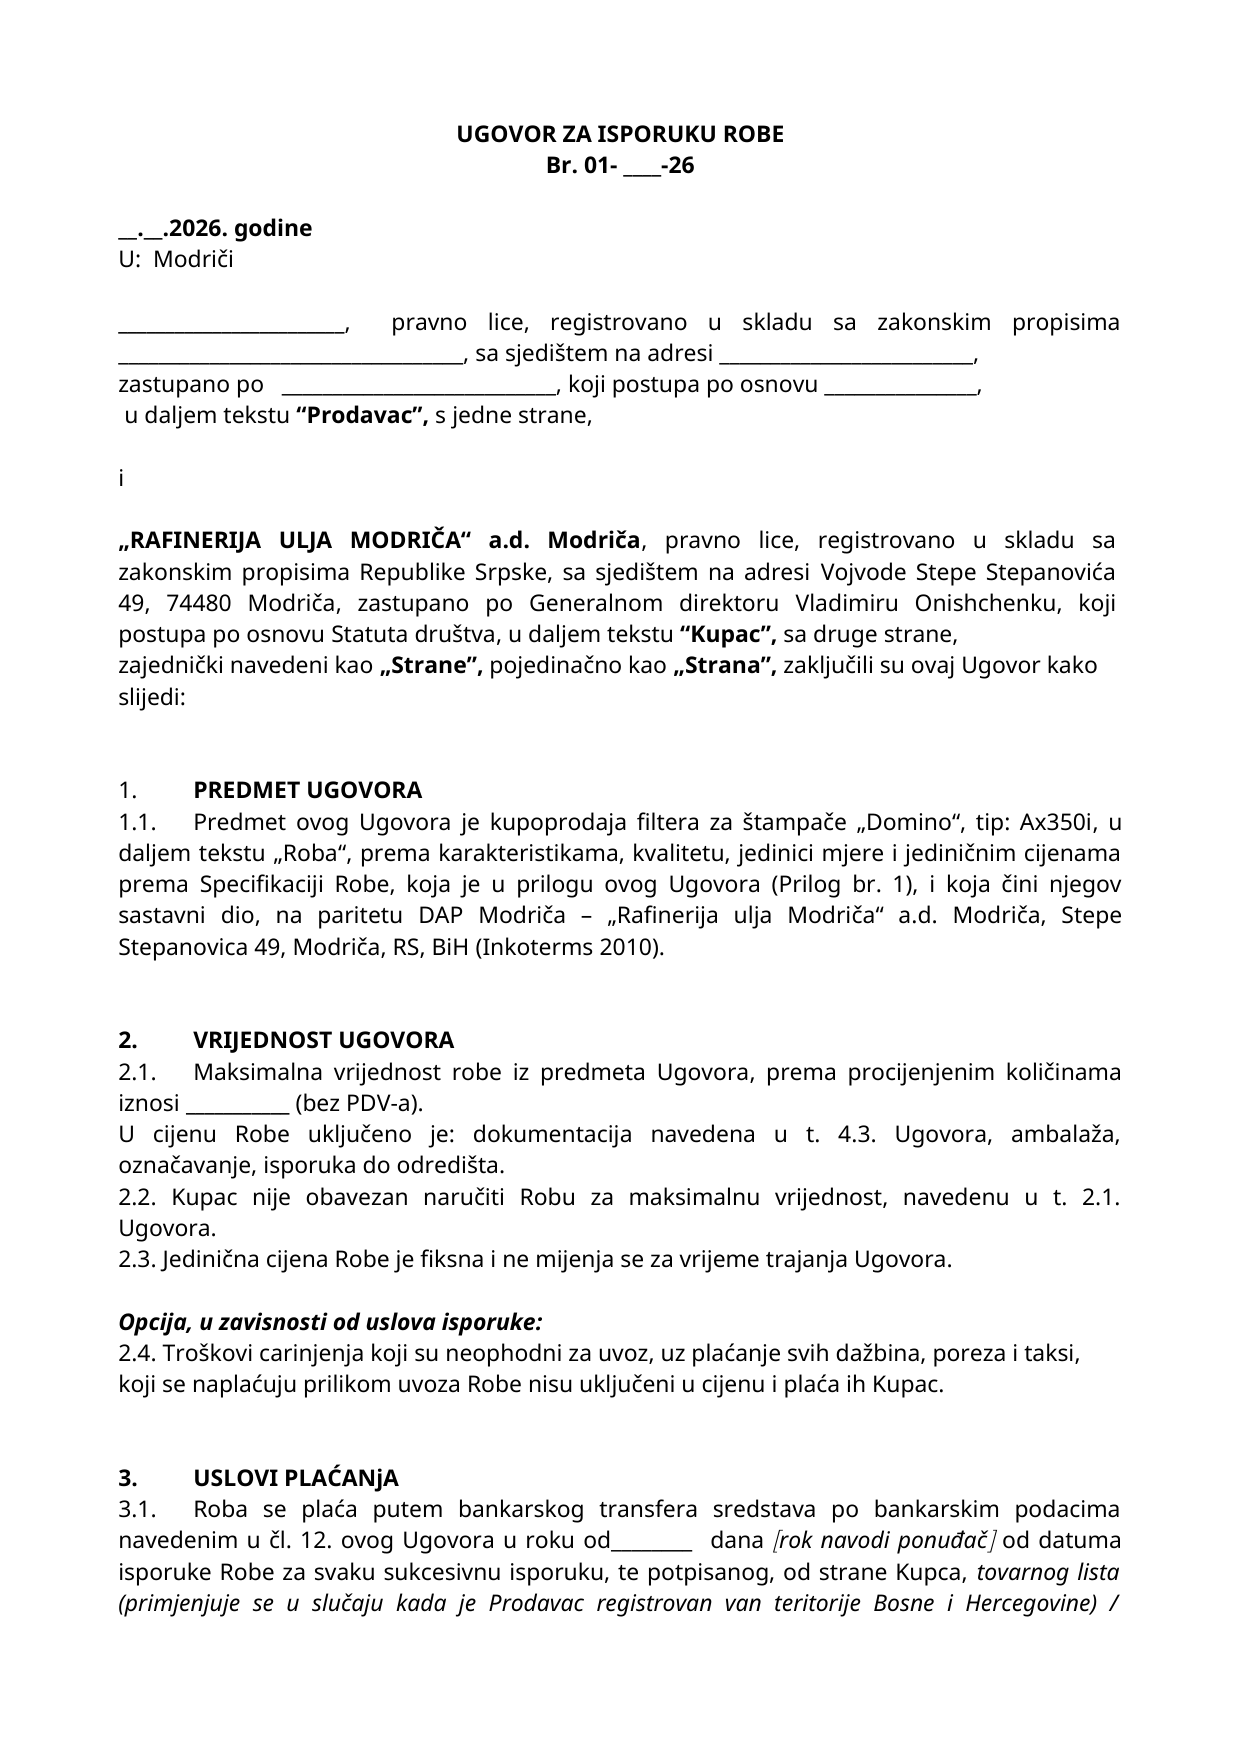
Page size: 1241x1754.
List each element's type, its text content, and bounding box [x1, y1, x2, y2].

text U: Modriči [118, 243, 1122, 274]
text „RAFINERIJA ULJA MODRIČA“ a.d. Modriča, pravno lice, registrovano u skladu sa zakonskim propisima Republike Srpske, sa sjedištem na adresi Vojvode Stepe Stepanovića 49, 74480 Modriča, zastupano po Generalnom direktoru Vladimiru Onishchenku, koji postupa po osnovu Statuta društva, u daljem tekstu “Kupac”, sa druge strane, [118, 524, 1116, 649]
text zajednički navedeni kao „Strane”, pojedinačno kao „Strana”, zaključili su ovaj Ugovor kako slijedi: [118, 649, 1122, 712]
text 2. VRIJEDNOST UGOVORA [118, 1024, 1122, 1056]
text Br. 01- ____-26 [118, 149, 1122, 181]
text i [118, 462, 1116, 493]
text u daljem tekstu “Prodavac”, s jedne strane, [118, 399, 1116, 431]
text Opcija, u zavisnosti od uslova isporuke: [118, 1306, 1122, 1337]
text UGOVOR ZA ISPORUKU ROBE [118, 118, 1122, 149]
text __.__.2026. godine [118, 212, 1122, 243]
text zastupano po ___________________________, koji postupa po osnovu _______________, [118, 368, 1122, 399]
text ________________________, pravno lice, registrovano u skladu sa zakonskim propisima __________________________________, sa sjedištem na adresi _________________________, [118, 306, 1122, 368]
text 3. USLOVI PLAĆANjA [118, 1462, 1122, 1493]
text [118, 1493, 1122, 1618]
text 2.4. Troškovi carinjenja koji su neophodni za uvoz, uz plaćanje svih dažbina, poreza i taksi, koji se naplaćuju prilikom uvoza Robe nisu uključeni u cijenu i plaća ih Kupac. [118, 1337, 1122, 1399]
text 1.1. Predmet ovog Ugovora je kupoprodaja filtera za štampače „Domino“, tip: Ax350i, u daljem tekstu „Roba“, prema karakteristikama, kvalitetu, jedinici mjere i jediničnim cijenama prema Specifikaciji Robe, koja je u prilogu ovog Ugovora (Prilog br. 1), i koja čini njegov sastavni dio, na paritetu DAP Modriča – „Rafinerija ulja Modriča“ а.d. Modriča, Stepe Stepanovica 49, Modriča, RS, BiH (Inkoterms 2010). [118, 806, 1122, 962]
text U cijenu Robe uključeno je: dokumentacija navedena u t. 4.3. Ugovora, ambalaža, označavanje, isporuka do odredišta. [118, 1118, 1122, 1181]
text 2.1. Maksimalna vrijednost robe iz predmeta Ugovora, prema procijenjenim količinama iznosi ___________ (bez PDV-a). [118, 1056, 1122, 1118]
text 2.3. Jedinična cijena Robe je fiksna i ne mijenja se za vrijeme trajanja Ugovora. [118, 1243, 1122, 1274]
text 2.2. Kupac nije obavezan naručiti Robu za maksimalnu vrijednost, navedenu u t. 2.1. Ugovora. [118, 1181, 1122, 1243]
text 1. PREDMET UGOVORA [118, 774, 1122, 806]
